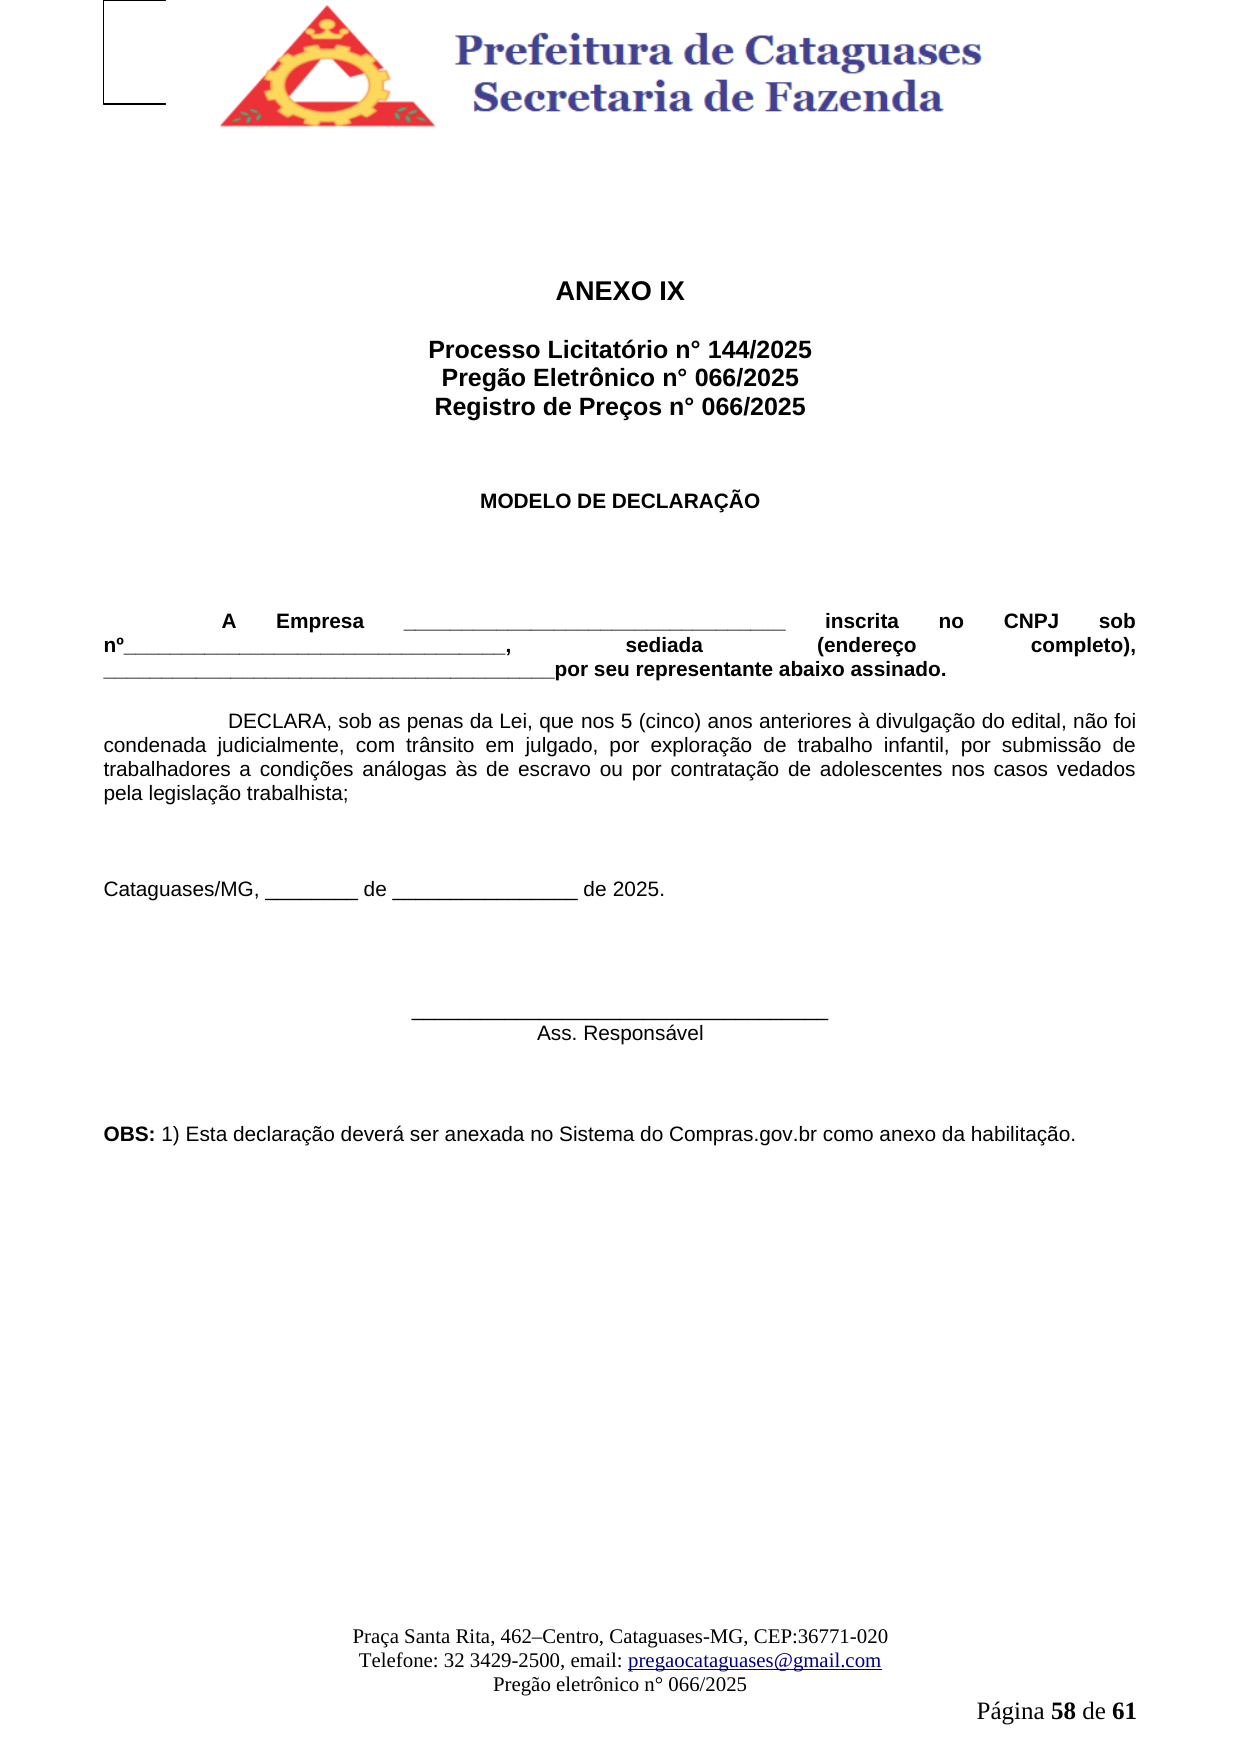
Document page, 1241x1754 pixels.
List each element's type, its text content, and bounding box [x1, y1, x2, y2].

picture [165, 0, 1075, 148]
text Registro de Preços n° 066/2025 [103, 392, 1137, 421]
text ANEXO IX [103, 274, 1137, 306]
text Processo Licitatório n° 144/2025 [103, 334, 1137, 363]
text MODELO DE DECLARAÇÃO [103, 489, 1137, 513]
text DECLARA, sob as penas da Lei, que nos 5 (cinco) anos anteriores à divulgação do edital, não foi condenada judicialmente, com trânsito em julgado, por exploração de trabalho infantil, por submissão de trabalhadores a condições análogas às de escravo ou por contratação de adolescentes nos casos vedados pela legislação trabalhista; [103, 709, 1137, 805]
text Ass. Responsável [103, 1021, 1137, 1045]
text ____________________________________ [103, 997, 1137, 1021]
text Pregão Eletrônico n° 066/2025 [103, 363, 1137, 392]
text OBS: 1) Esta declaração deverá ser anexada no Sistema do Compras.gov.br como anexo da habilitação. [103, 1121, 1137, 1145]
text Cataguases/MG, ________ de ________________ de 2025. [103, 877, 1137, 901]
text A Empresa _________________________________ inscrita no CNPJ sob nº_________________________________, sediada (endereço completo), _______________________________________por seu representante abaixo assinado. [103, 609, 1137, 681]
